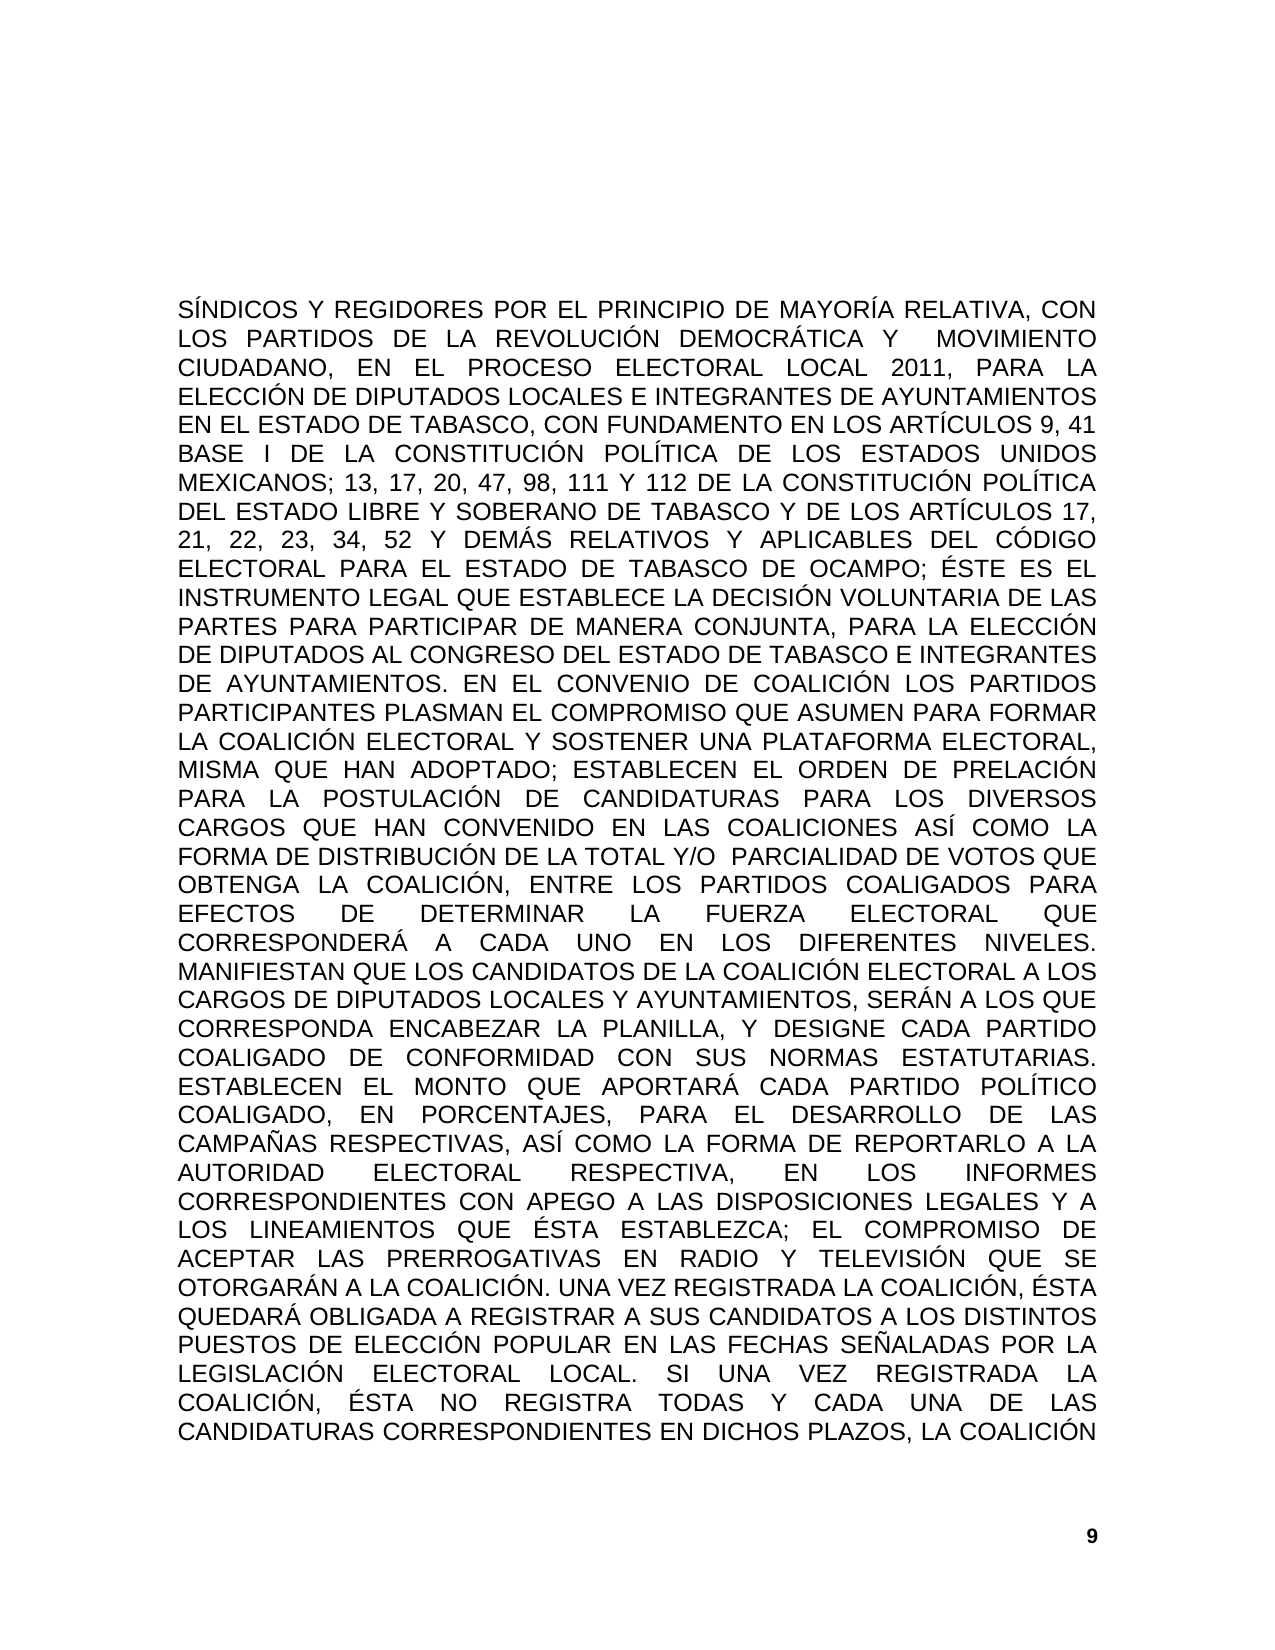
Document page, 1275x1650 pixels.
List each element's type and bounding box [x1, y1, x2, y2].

text [177, 295, 1098, 1445]
